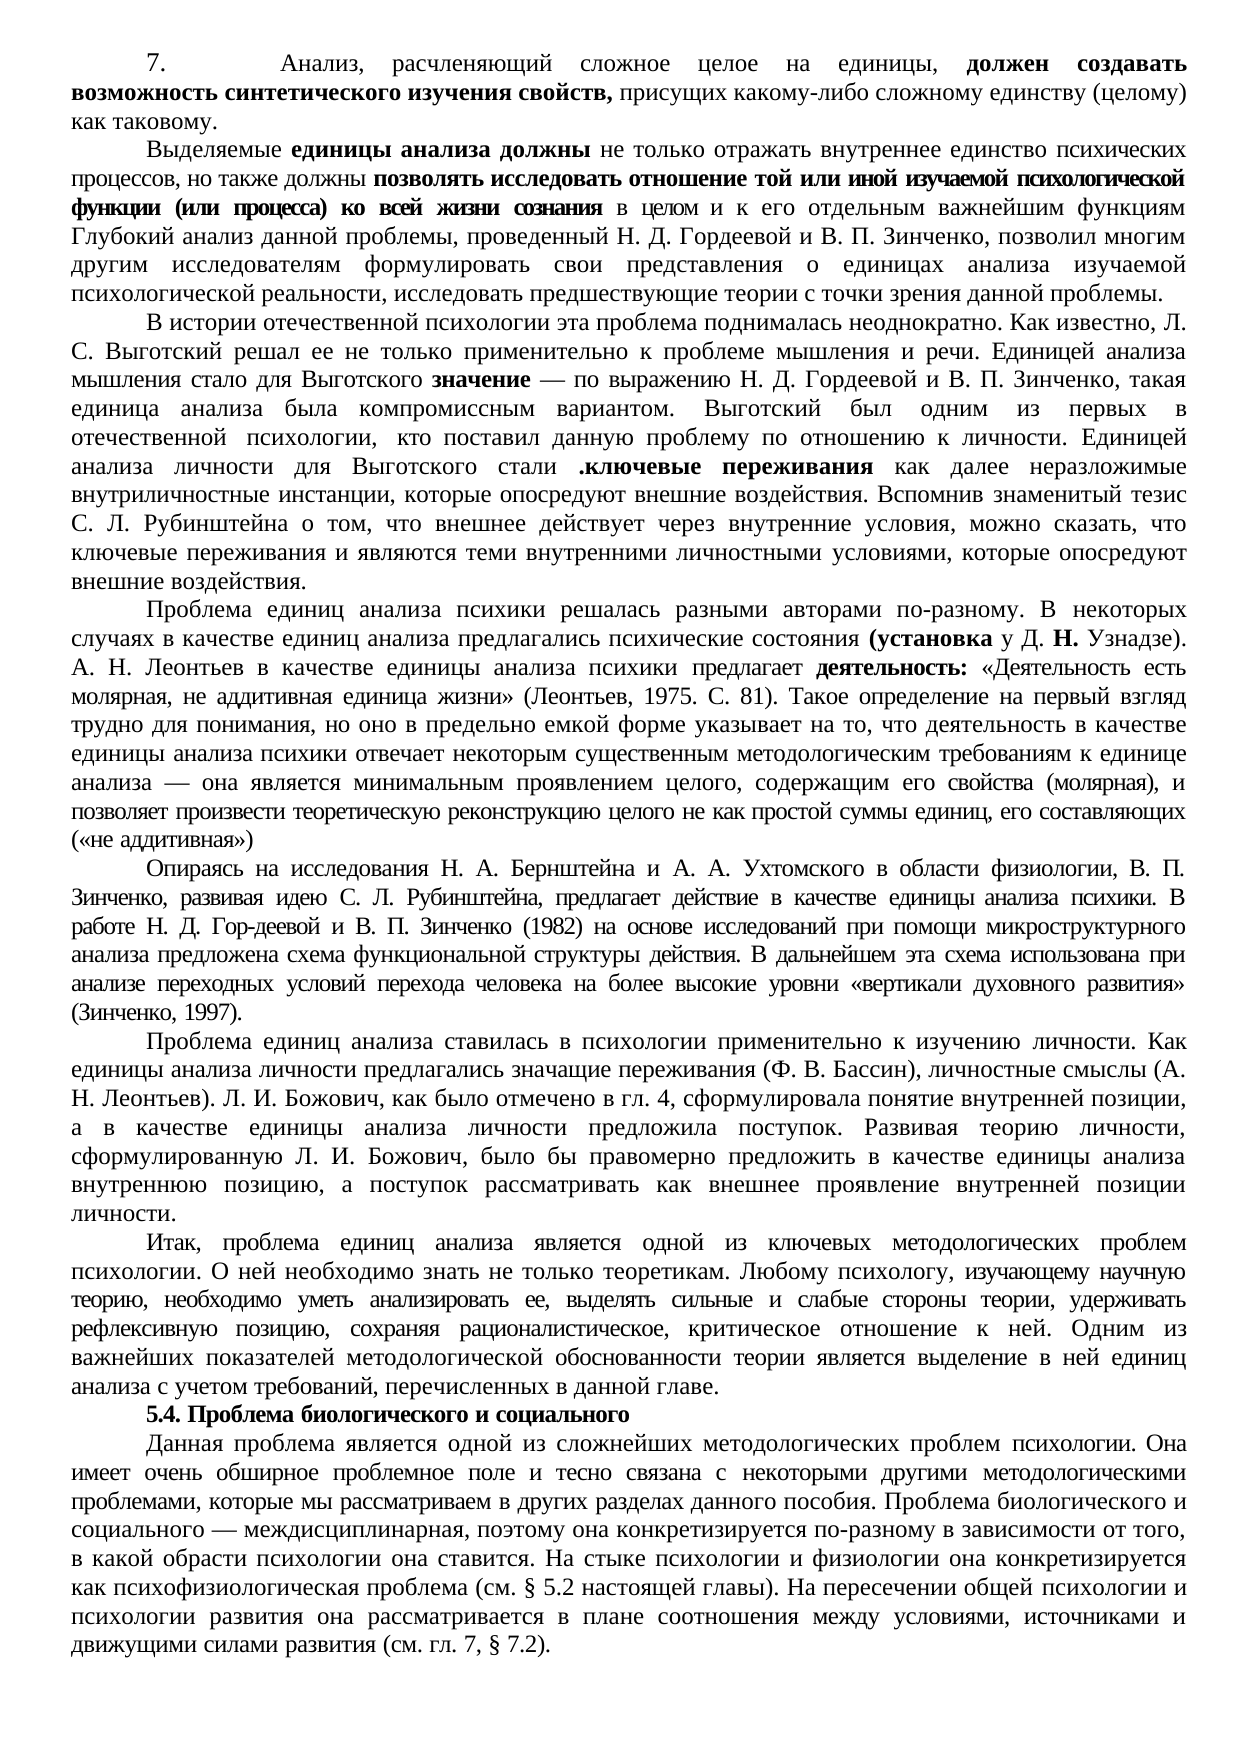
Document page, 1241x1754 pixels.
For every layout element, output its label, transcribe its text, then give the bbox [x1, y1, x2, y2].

subtitle 5.4. Проблема биологического и социального [71, 1399, 1187, 1428]
list Анализ, расчленяющий сложное целое на единицы, должен создавать возможность синтетического изучения свойств, присущих какому-либо сложному единству (целому) как таковому. [71, 46, 1187, 134]
text Выделяемые единицы анализа должны не только отражать внутреннее единство психических процессов, но также должны позволять исследовать отношение той или иной изучаемой психологической функции (или процесса) ко всей жизни сознания в целом и к его отдельным важнейшим функциям Глубокий анализ данной проблемы, проведенный Н. Д. Гордеевой и В. П. Зинченко, позволил многим другим исследователям формулировать свои представления о единицах анализа изучаемой психологической реальности, исследовать предшествующие теории с точки зрения данной проблемы. [71, 134, 1187, 307]
text Опираясь на исследования Н. А. Бернштейна и А. А. Ухтомского в области физиологии, В. П. Зинченко, развивая идею С. Л. Рубинштейна, предлагает действие в качестве единицы анализа психики. В работе Н. Д. Гор-деевой и В. П. Зинченко (1982) на основе исследований при помощи микроструктурного анализа предложена схема функциональной структуры действия. В дальнейшем эта схема использована при анализе переходных условий перехода человека на более высокие уровни «вертикали духовного развития» (Зинченко, 1997). [71, 853, 1187, 1026]
text В истории отечественной психологии эта проблема поднималась неоднократно. Как известно, Л. С. Выготский решал ее не только применительно к проблеме мышления и речи. Единицей анализа мышления стало для Выготского значение — по выражению Н. Д. Гордеевой и В. П. Зинченко, такая единица анализа была компромиссным вариантом. Выготский был одним из первых в отечественной психологии, кто поставил данную проблему по отношению к личности. Единицей анализа личности для Выготского стали .ключевые переживания как далее неразложимые внутриличностные инстанции, которые опосредуют внешние воздействия. Вспомнив знаменитый тезис С. Л. Рубинштейна о том, что внешнее действует через внутренние условия, можно сказать, что ключевые переживания и являются теми внутренними личностными условиями, которые опосредуют внешние воздействия. [71, 307, 1187, 594]
text Проблема единиц анализа ставилась в психологии применительно к изучению личности. Как единицы анализа личности предлагались значащие переживания (Ф. В. Бассин), личностные смыслы (А. Н. Леонтьев). Л. И. Божович, как было отмечено в гл. 4, сформулировала понятие внутренней позиции, а в качестве единицы анализа личности предложила поступок. Развивая теорию личности, сформулированную Л. И. Божович, было бы правомерно предложить в качестве единицы анализа внутреннюю позицию, а поступок рассматривать как внешнее проявление внутренней позиции личности. [71, 1026, 1187, 1227]
text Проблема единиц анализа психики решалась разными авторами по-разному. В некоторых случаях в качестве единиц анализа предлагались психические состояния (установка у Д. Н. Узнадзе). А. Н. Леонтьев в качестве единицы анализа психики предлагает деятельность: «Деятельность есть молярная, не аддитивная единица жизни» (Леонтьев, 1975. С. 81). Такое определение на первый взгляд трудно для понимания, но оно в предельно емкой форме указывает на то, что деятельность в качестве единицы анализа психики отвечает некоторым существенным методологическим требованиям к единице анализа — она является минимальным проявлением целого, содержащим его свойства (молярная), и позволяет произвести теоретическую реконструкцию целого не как простой суммы единиц, его составляющих («не аддитивная») [71, 594, 1187, 853]
text Итак, проблема единиц анализа является одной из ключевых методологических проблем психологии. О ней необходимо знать не только теоретикам. Любому психологу, изучающему научную теорию, необходимо уметь анализировать ее, выделять сильные и слабые стороны теории, удерживать рефлексивную позицию, сохраняя рационалистическое, критическое отношение к ней. Одним из важнейших показателей методологической обоснованности теории является выделение в ней единиц анализа с учетом требований, перечисленных в данной главе. [71, 1227, 1187, 1399]
text Данная проблема является одной из сложнейших методологических проблем психологии. Она имеет очень обширное проблемное поле и тесно связана с некоторыми другими методологическими проблемами, которые мы рассматриваем в других разделах данного пособия. Проблема биологического и социального — междисциплинарная, поэтому она конкретизируется по-разному в зависимости от того, в какой обрасти психологии она ставится. На стыке психологии и физиологии она конкретизируется как психофизиологическая проблема (см. § 5.2 настоящей главы). На пересечении общей психологии и психологии развития она рассматривается в плане соотношения между условиями, источниками и движущими силами развития (см. гл. 7, § 7.2). [71, 1428, 1187, 1658]
